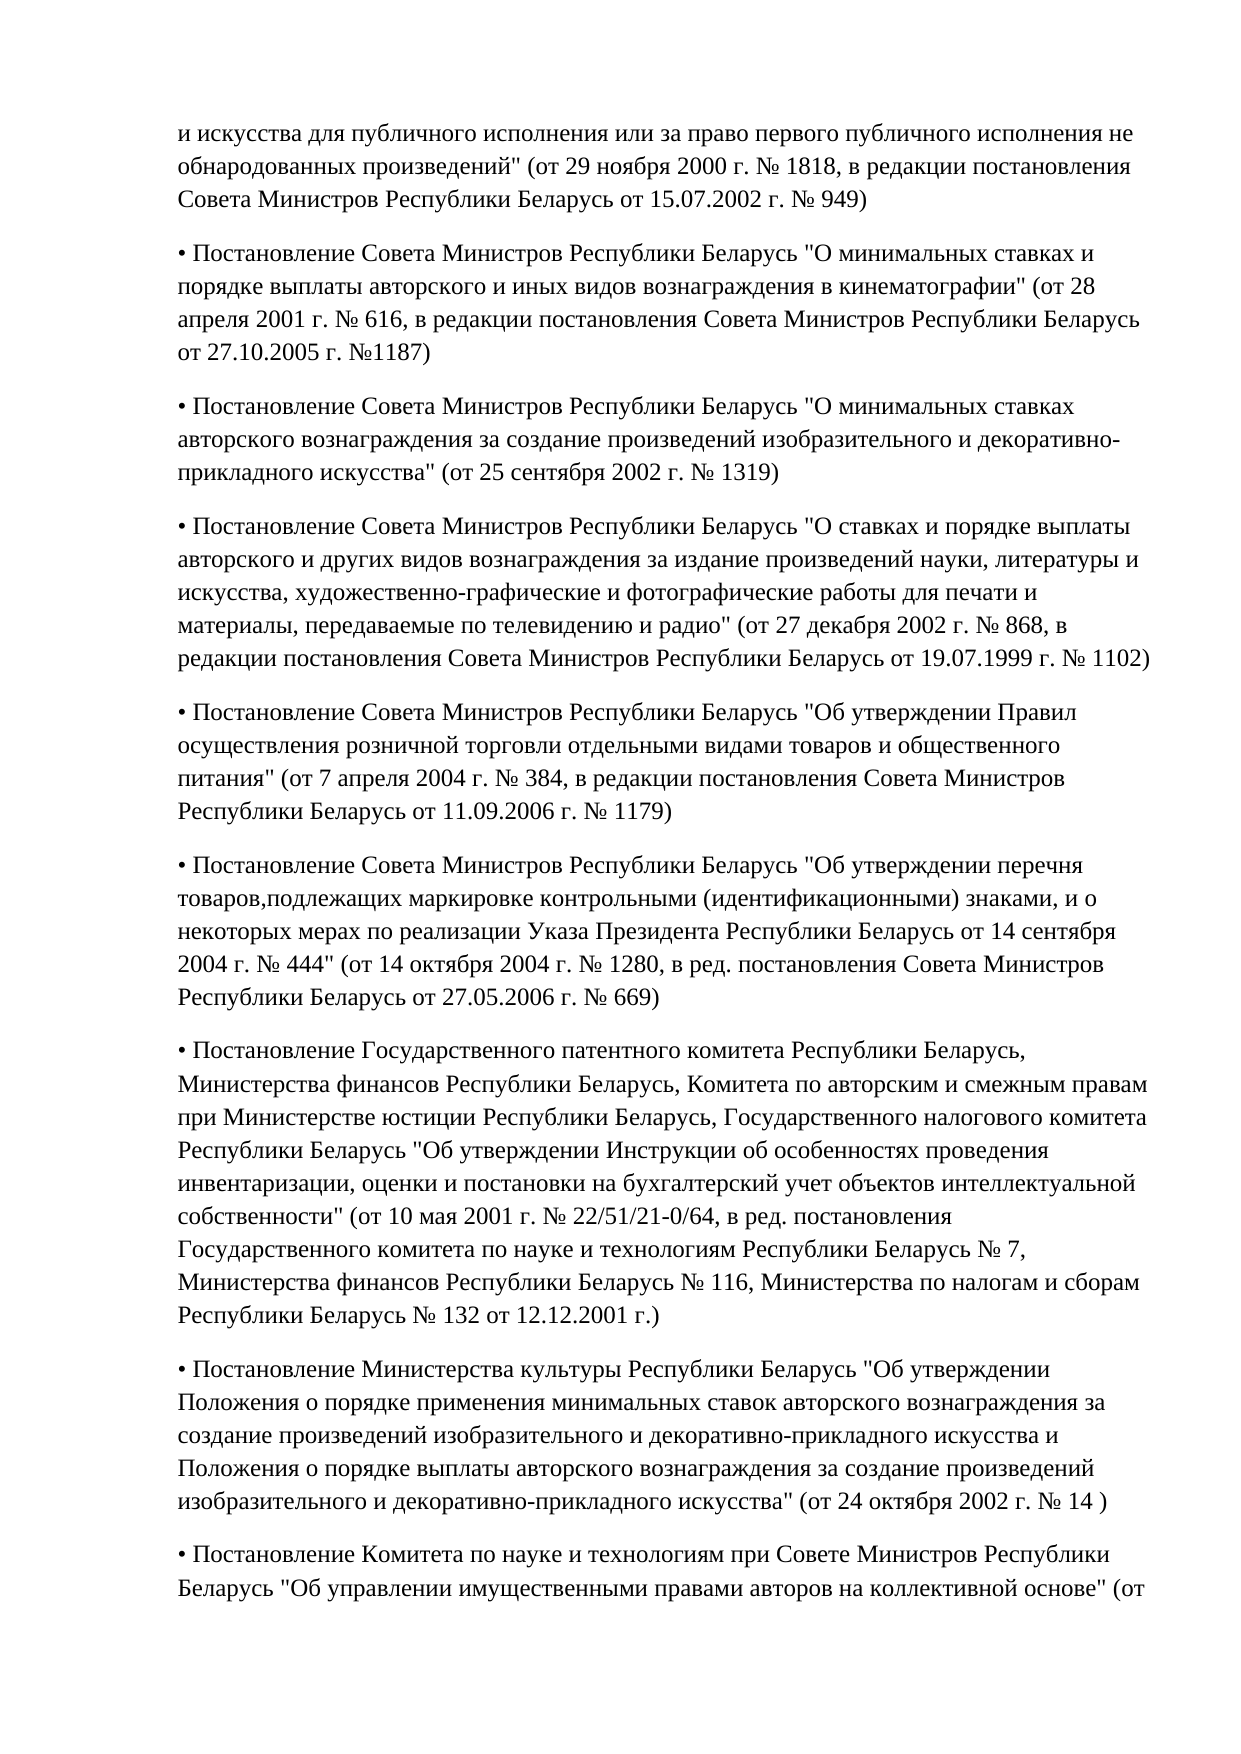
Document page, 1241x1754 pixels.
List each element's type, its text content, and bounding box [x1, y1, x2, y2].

text • Постановление Государственного патентного комитета Республики Беларусь, Министерства финансов Республики Беларусь, Комитета по авторским и смежным правам при Министерстве юстиции Республики Беларусь, Государственного налогового комитета Республики Беларусь "Об утверждении Инструкции об особенностях проведения инвентаризации, оценки и постановки на бухгалтерский учет объектов интеллектуальной собственности" (от 10 мая 2001 г. № 22/51/21-0/64, в ред. постановления Государственного комитета по науке и технологиям Республики Беларусь № 7, Министерства финансов Республики Беларусь № 116, Министерства по налогам и сборам Республики Беларусь № 132 от 12.12.2001 г.) [177, 1036, 1152, 1328]
text • Постановление Совета Министров Республики Беларусь "О минимальных ставках авторского вознаграждения за создание произведений изобразительного и декоративно-прикладного искусства" (от 25 сентября 2002 г. № 1319) [177, 391, 1152, 486]
text • Постановление Министерства культуры Республики Беларусь "Об утверждении Положения о порядке применения минимальных ставок авторского вознаграждения за создание произведений изобразительного и декоративно-прикладного искусства и Положения о порядке выплаты авторского вознаграждения за создание произведений изобразительного и декоративно-прикладного искусства" (от 24 октября 2002 г. № 14 ) [177, 1354, 1152, 1514]
text • Постановление Совета Министров Республики Беларусь "Об утверждении перечня товаров,подлежащих маркировке контрольными (идентификационными) знаками, и о некоторых мерах по реализации Указа Президента Республики Беларусь от 14 сентября 2004 г. № 444" (от 14 октября 2004 г. № 1280, в ред. постановления Совета Министров Республики Беларусь от 27.05.2006 г. № 669) [177, 850, 1152, 1011]
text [177, 1539, 1152, 1601]
text • Постановление Совета Министров Республики Беларусь "Об утверждении Правил осуществления розничной торговли отдельными видами товаров и общественного питания" (от 7 апреля 2004 г. № 384, в редакции постановления Совета Министров Республики Беларусь от 11.09.2006 г. № 1179) [177, 697, 1152, 824]
text • Постановление Совета Министров Республики Беларусь "О минимальных ставках и порядке выплаты авторского и иных видов вознаграждения в кинематографии" (от 28 апреля 2001 г. № 616, в редакции постановления Совета Министров Республики Беларусь от 27.10.2005 г. №1187) [177, 238, 1152, 366]
text • Постановление Совета Министров Республики Беларусь "О ставках и порядке выплаты авторского и других видов вознаграждения за издание произведений науки, литературы и искусства, художественно-графические и фотографические работы для печати и материалы, передаваемые по телевидению и радио" (от 27 декабря 2002 г. № 868, в редакции постановления Совета Министров Республики Беларусь от 19.07.1999 г. № 1102) [177, 511, 1152, 672]
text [177, 118, 1152, 213]
